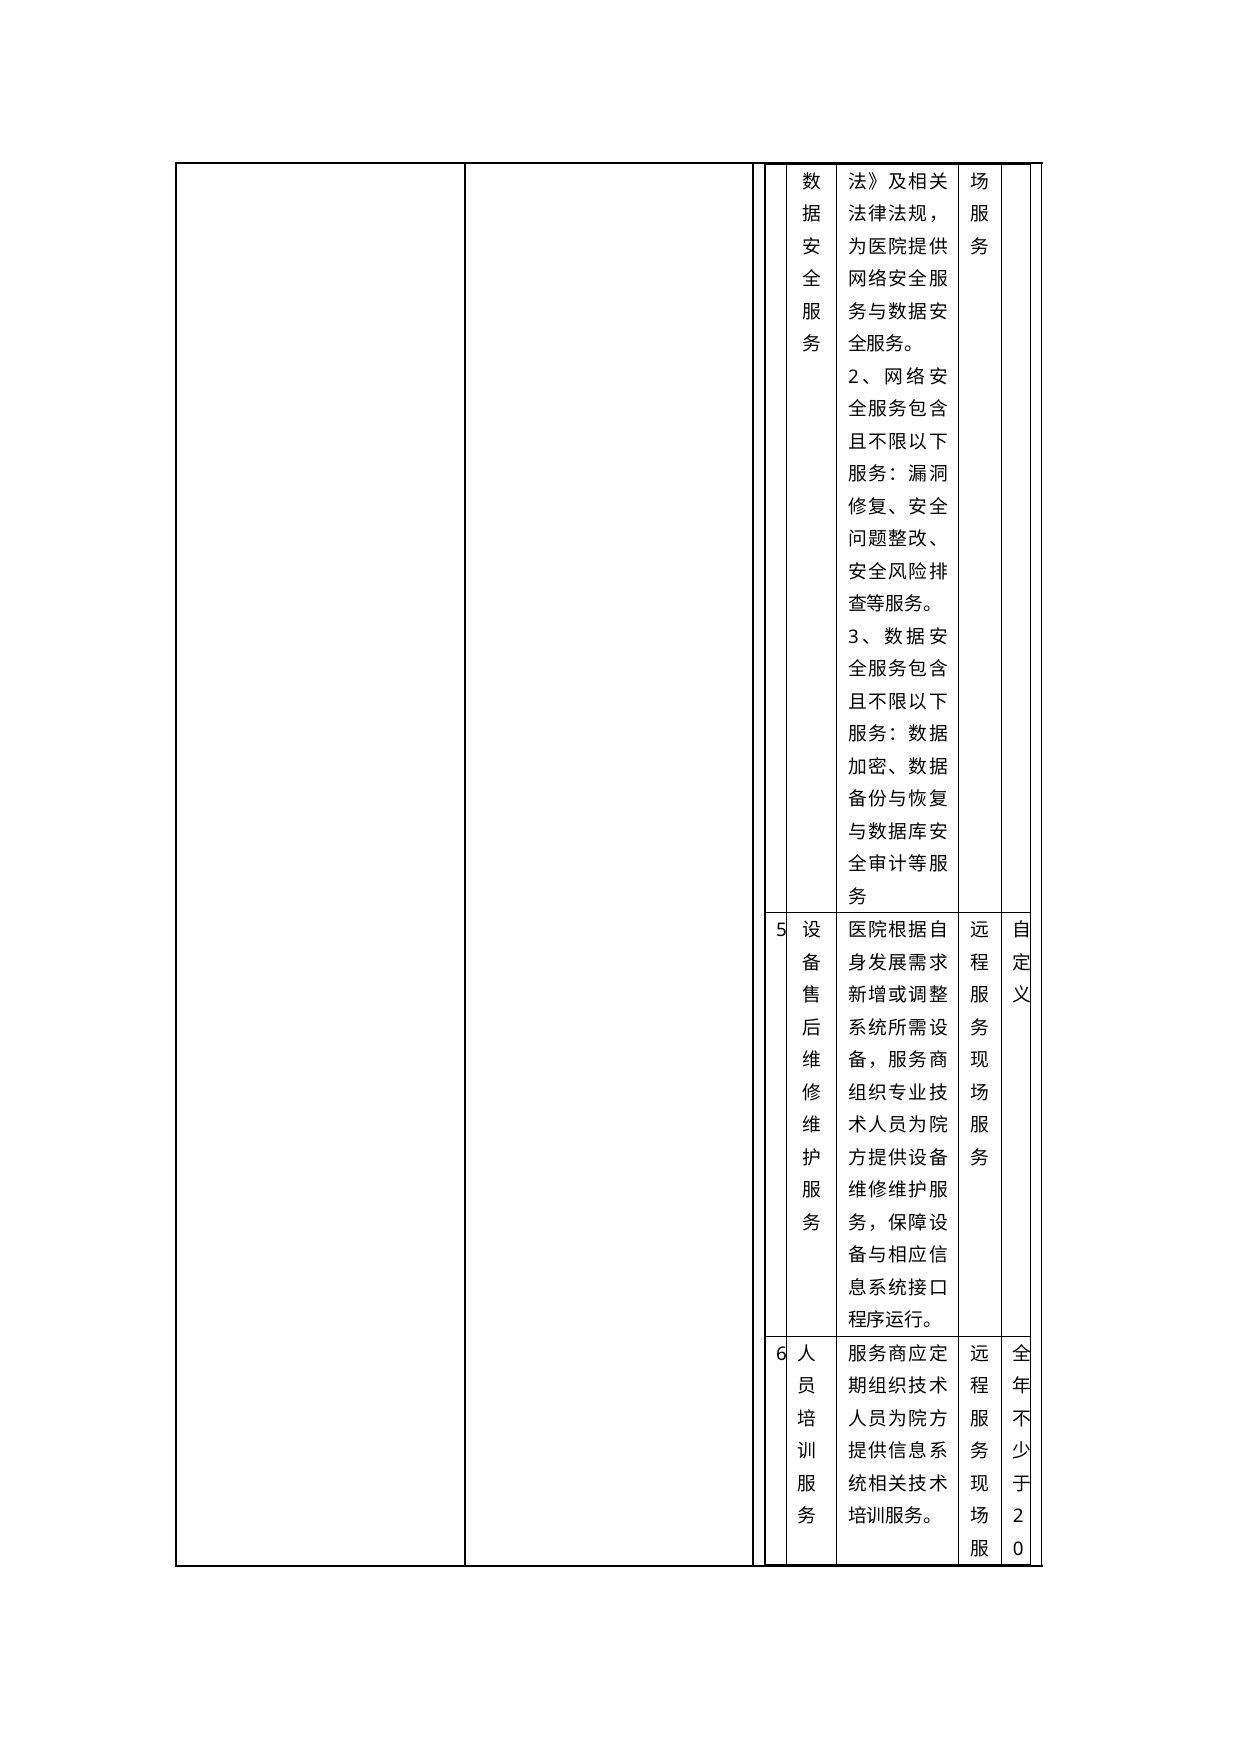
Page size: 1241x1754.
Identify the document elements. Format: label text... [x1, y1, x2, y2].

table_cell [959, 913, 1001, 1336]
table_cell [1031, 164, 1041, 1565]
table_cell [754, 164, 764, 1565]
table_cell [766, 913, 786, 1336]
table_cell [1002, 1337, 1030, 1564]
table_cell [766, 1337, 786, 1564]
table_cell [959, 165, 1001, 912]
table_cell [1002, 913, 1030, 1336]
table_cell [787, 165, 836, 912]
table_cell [837, 165, 958, 912]
table_cell [466, 164, 752, 1565]
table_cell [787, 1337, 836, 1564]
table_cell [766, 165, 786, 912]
table_cell 1 [177, 164, 464, 1565]
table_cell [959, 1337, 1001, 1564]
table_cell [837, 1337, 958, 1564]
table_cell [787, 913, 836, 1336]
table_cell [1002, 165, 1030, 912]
